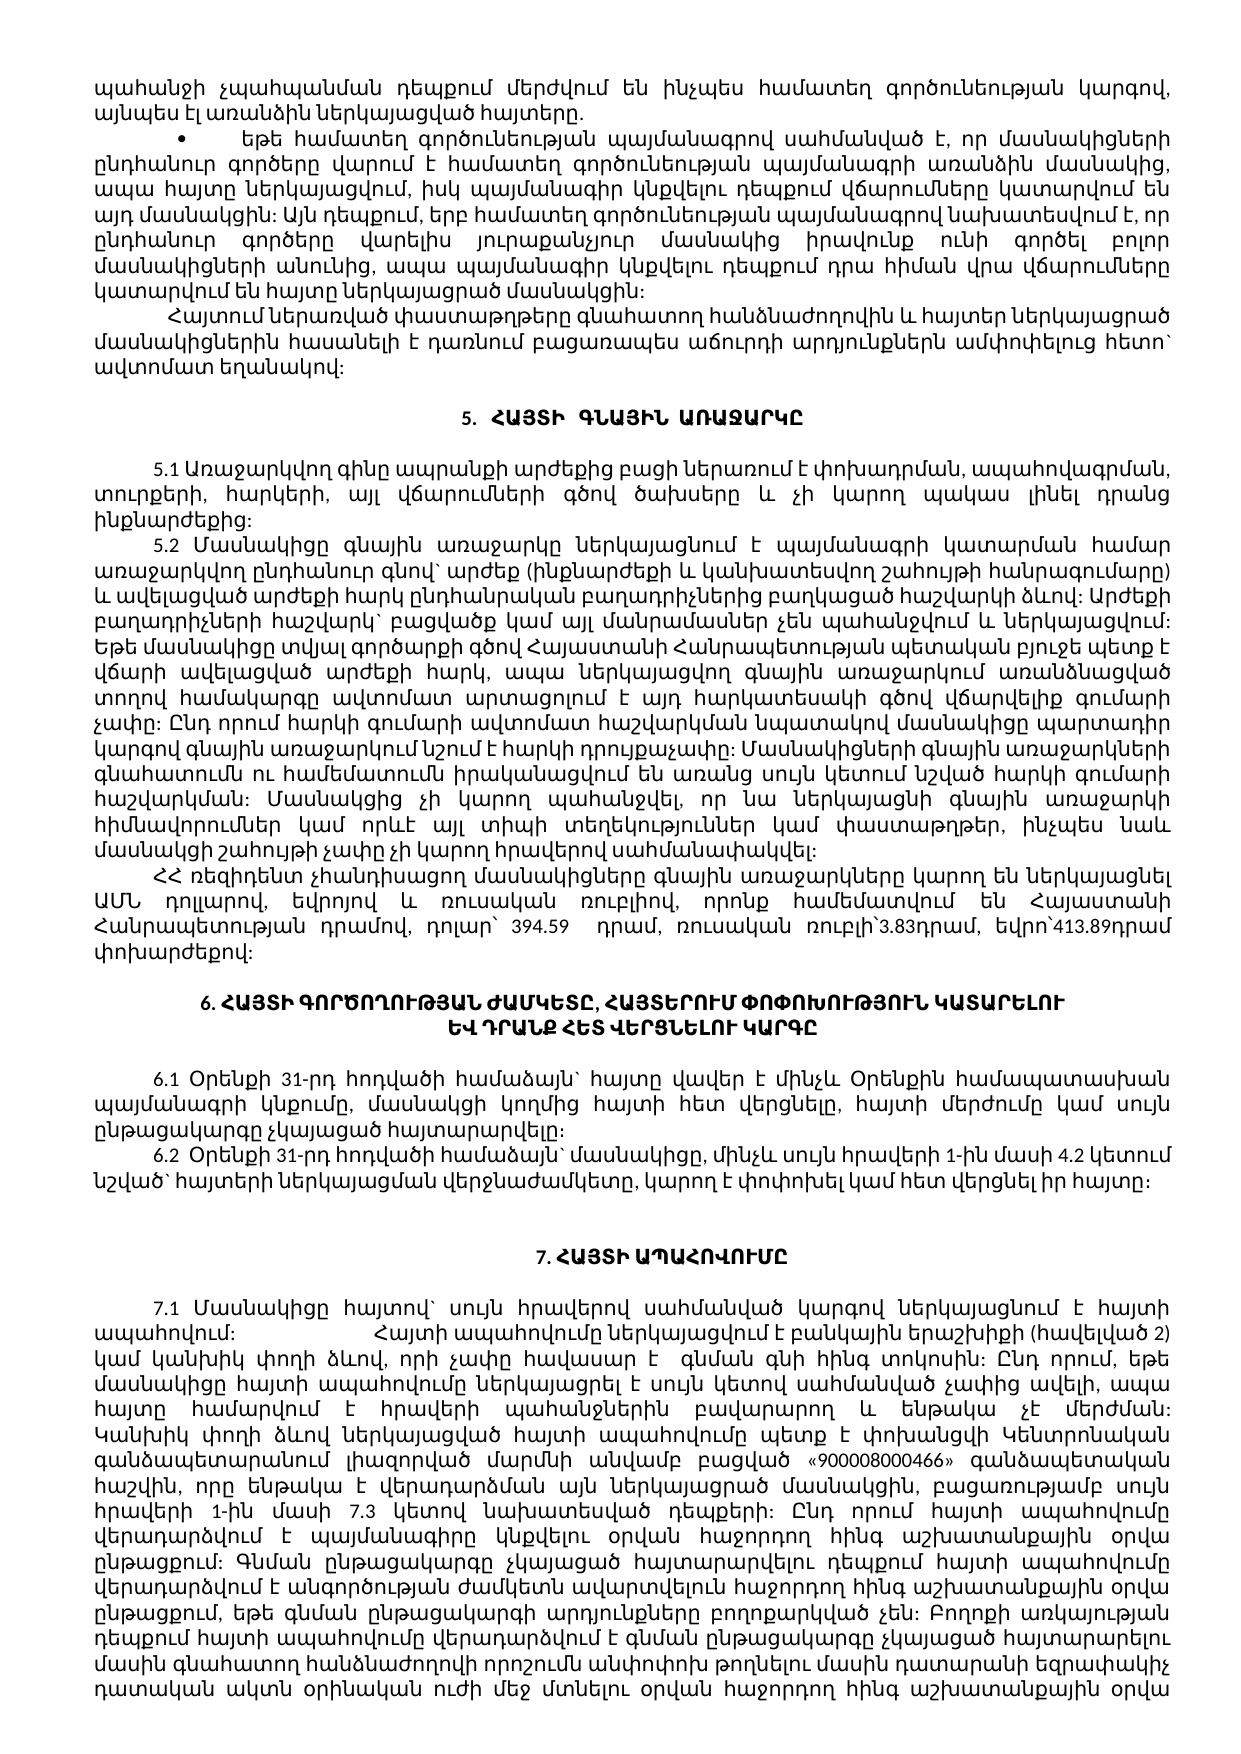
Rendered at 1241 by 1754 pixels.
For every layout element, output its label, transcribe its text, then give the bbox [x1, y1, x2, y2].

text 6.1 Օրենքի 31-րդ հոդվածի համաձայն` հայտը վավեր է մինչև Օրենքին համապատասխան պայմանագրի կնքումը, մասնակցի կողմից հայտի հետ վերցնելը, հայտի մերժումը կամ սույն ընթացակարգը չկայացած հայտարարվելը։ [94, 1066, 1171, 1142]
text 5.1 Առաջարկվող գինը ապրանքի արժեքից բացի ներառում է փոխադրման, ապահովագրման, տուրքերի, հարկերի, այլ վճարումների գծով ծախսերը և չի կարող պակաս լինել դրանց ինքնարժեքից: [94, 456, 1171, 532]
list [94, 75, 1171, 126]
text ԵՎ ԴՐԱՆՔ ՀԵՏ ՎԵՐՑՆԵԼՈՒ ԿԱՐԳԸ [94, 1015, 1171, 1041]
text 5.2 Մասնակիցը գնային առաջարկը ներկայացնում է պայմանագրի կատարման համար առաջարկվող ընդհանուր գնով` արժեք (ինքնարժեքի և կանխատեսվող շահույթի հանրագումարը) և ավելացված արժեքի հարկ ընդհանրական բաղադրիչներից բաղկացած հաշվարկի ձևով: Արժեքի բաղադրիչների հաշվարկ` բացվածք կամ այլ մանրամասներ չեն պահանջվում և ներկայացվում: Եթե մասնակիցը տվյալ գործարքի գծով Հայաստանի Հանրապետության պետական բյուջե պետք է վճարի ավելացված արժեքի հարկ, ապա ներկայացվող գնային առաջարկում առանձնացված տողով համակարգը ավտոմատ արտացոլում է այդ հարկատեսակի գծով վճարվելիք գումարի չափը: Ընդ որում հարկի գումարի ավտոմատ հաշվարկման նպատակով մասնակիցը պարտադիր կարգով գնային առաջարկում նշում է հարկի դրույքաչափը: Մասնակիցների գնային առաջարկների գնահատումն ու համեմատումն իրականացվում են առանց սույն կետում նշված հարկի գումարի հաշվարկման: Մասնակցից չի կարող պահանջվել, որ նա ներկայացնի գնային առաջարկի հիմնավորումներ կամ որևէ այլ տիպի տեղեկություններ կամ փաստաթղթեր, ինչպես նաև մասնակցի շահույթի չափը չի կարող հրավերով սահմանափակվել: [94, 532, 1171, 863]
text 5. ՀԱՅՏԻ ԳՆԱՅԻՆ ԱՌԱՋԱՐԿԸ [94, 405, 1171, 431]
text ՀՀ ռեզիդենտ չհանդիսացող մասնակիցները գնային առաջարկները կարող են ներկայացնել ԱՄՆ դոլլարով, եվրոյով և ռուսական ռուբլիով, որոնք համեմատվում են Հայաստանի Հանրապետության դրամով, դոլար՝ 394.59 դրամ, ռուսական ռուբլի՝3.83դրամ, եվրո՝413.89դրամ փոխարժեքով: [94, 863, 1171, 964]
list եթե համատեղ գործունեության պայմանագրով սահմանված է, որ մասնակիցների ընդհանուր գործերը վարում է համատեղ գործունեության պայմանագրի առանձին մասնակից, ապա հայտը ներկայացվում, իսկ պայմանագիր կնքվելու դեպքում վճարումները կատարվում են այդ մասնակցին: Այն դեպքում, երբ համատեղ գործունեության պայմանագրով նախատեսվում է, որ ընդհանուր գործերը վարելիս յուրաքանչյուր մասնակից իրավունք ունի գործել բոլոր մասնակիցների անունից, ապա պայմանագիր կնքվելու դեպքում դրա հիման վրա վճարումները կատարվում են հայտը ներկայացրած մասնակցին: [94, 126, 1171, 304]
text 7. ՀԱՅՏԻ ԱՊԱՀՈՎՈՒՄԸ [94, 1244, 1171, 1269]
text Հայտում ներառված փաստաթղթերը գնահատող հանձնաժողովին և հայտեր ներկայացրած մասնակիցներին հասանելի է դառնում բացառապես աճուրդի արդյունքներն ամփոփելուց հետո` ավտոմատ եղանակով: [94, 304, 1171, 380]
text 6.2 Օրենքի 31-րդ հոդվածի համաձայն` մասնակիցը, մինչև սույն հրավերի 1-ին մասի 4.2 կետում նշված` հայտերի ներկայացման վերջնաժամկետը, կարող է փոփոխել կամ հետ վերցնել իր հայտը։ [94, 1142, 1171, 1193]
text 6. ՀԱՅՏԻ ԳՈՐԾՈՂՈՒԹՅԱՆ ԺԱՄԿԵՏԸ, ՀԱՅՏԵՐՈՒՄ ՓՈՓՈԽՈՒԹՅՈՒՆ ԿԱՏԱՐԵԼՈՒ [94, 990, 1171, 1015]
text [94, 1295, 1171, 1702]
